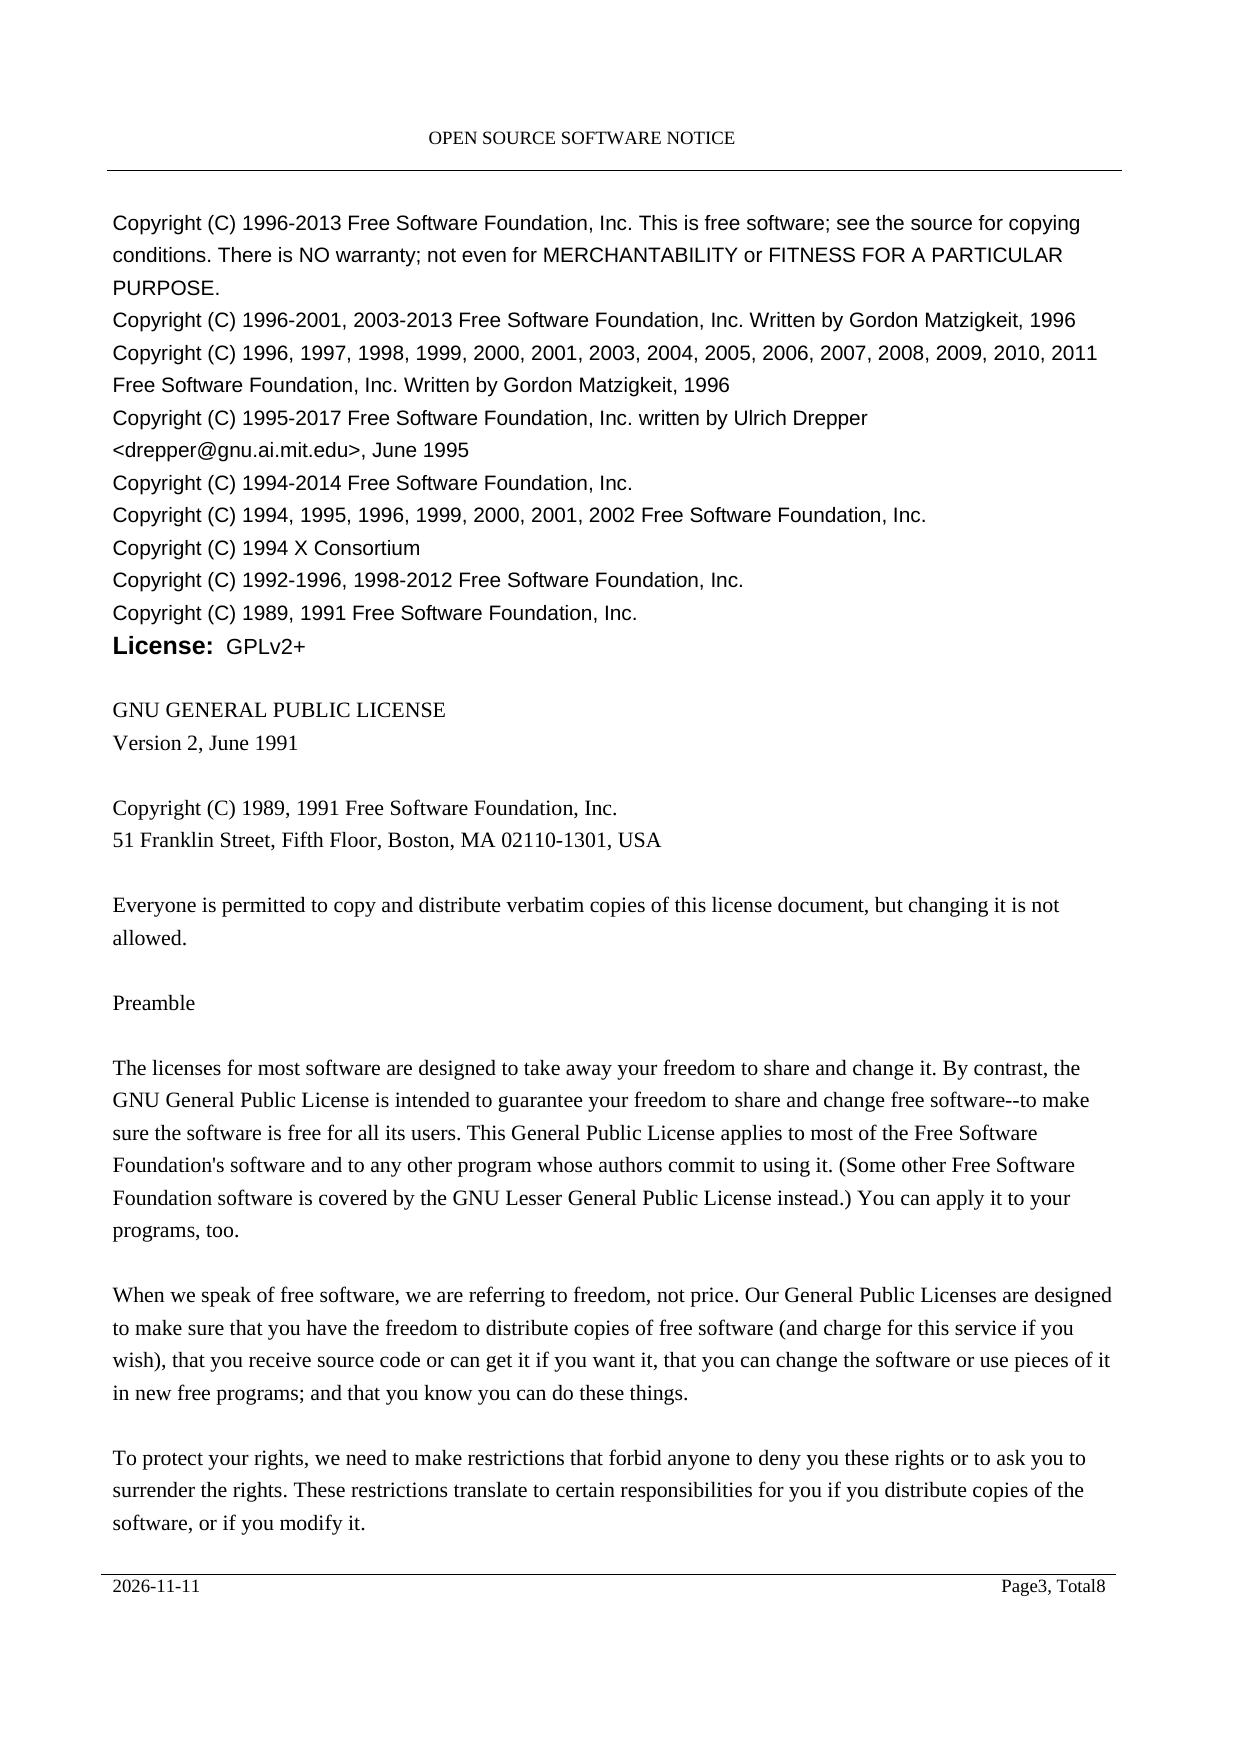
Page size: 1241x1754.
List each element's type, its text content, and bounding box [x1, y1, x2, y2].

text Copyright (C) 1996, 1997, 1998, 1999, 2000, 2001, 2003, 2004, 2005, 2006, 2007, 2008, 2009, 2010, 2011 Free Software Foundation, Inc. Written by Gordon Matzigkeit, 1996 [112, 336, 1128, 401]
text Copyright (C) 1996-2013 Free Software Foundation, Inc. This is free software; see the source for copying conditions. There is NO warranty; not even for MERCHANTABILITY or FITNESS FOR A PARTICULAR PURPOSE. [112, 206, 1128, 304]
text Copyright (C) 1996-2001, 2003-2013 Free Software Foundation, Inc. Written by Gordon Matzigkeit, 1996 [112, 304, 1128, 336]
text Copyright (C) 1989, 1991 Free Software Foundation, Inc. [112, 596, 1128, 629]
text Copyright (C) 1994 X Consortium [112, 531, 1128, 564]
text Copyright (C) 1994-2014 Free Software Foundation, Inc. [112, 466, 1128, 499]
text Copyright (C) 1994, 1995, 1996, 1999, 2000, 2001, 2002 Free Software Foundation, Inc. [112, 499, 1128, 531]
text Copyright (C) 1995-2017 Free Software Foundation, Inc. written by Ulrich Drepper <drepper@gnu.ai.mit.edu>, June 1995 [112, 401, 1128, 466]
text Copyright (C) 1992-1996, 1998-2012 Free Software Foundation, Inc. [112, 564, 1128, 596]
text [112, 629, 1128, 1539]
